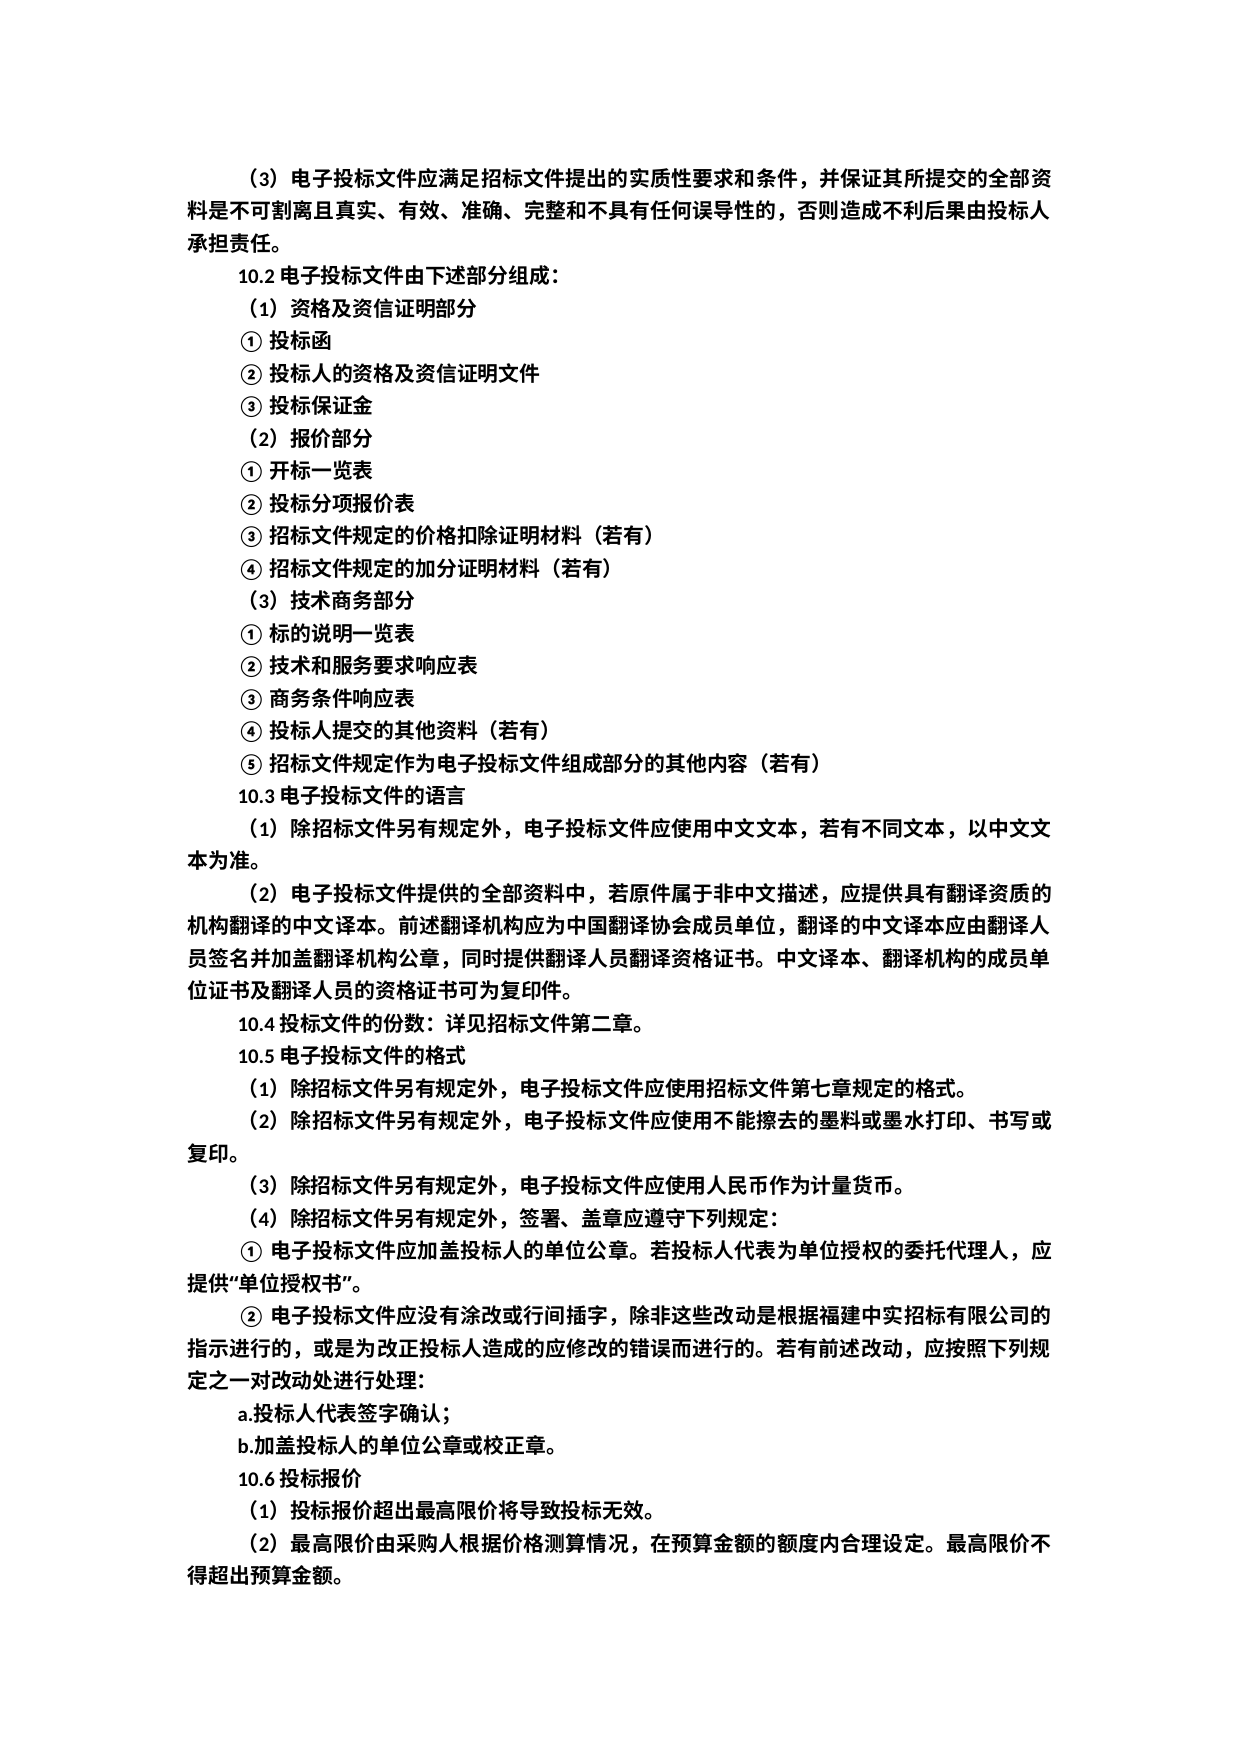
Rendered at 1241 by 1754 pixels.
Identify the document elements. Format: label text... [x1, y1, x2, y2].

text 10.4投标文件的份数：详见招标文件第二章。 [187, 1007, 1053, 1039]
text （1）除招标文件另有规定外，电子投标文件应使用中文文本，若有不同文本，以中文文本为准。 [187, 812, 1053, 877]
text ③投标保证金 [187, 389, 1053, 422]
text 10.5电子投标文件的格式 [187, 1039, 1053, 1072]
text ②电子投标文件应没有涂改或行间插字，除非这些改动是根据福建中实招标有限公司的指示进行的，或是为改正投标人造成的应修改的错误而进行的。若有前述改动，应按照下列规定之一对改动处进行处理： [187, 1299, 1053, 1397]
text ①电子投标文件应加盖投标人的单位公章。若投标人代表为单位授权的委托代理人，应提供“单位授权书”。 [187, 1234, 1053, 1299]
text b.加盖投标人的单位公章或校正章。 [187, 1429, 1053, 1462]
text 10.2电子投标文件由下述部分组成： [187, 259, 1053, 292]
text ③商务条件响应表 [187, 682, 1053, 714]
text ②投标人的资格及资信证明文件 [187, 357, 1053, 389]
text （1）投标报价超出最高限价将导致投标无效。 [187, 1494, 1053, 1527]
text （4）除招标文件另有规定外，签署、盖章应遵守下列规定： [187, 1202, 1053, 1234]
text ③招标文件规定的价格扣除证明材料（若有） [187, 519, 1053, 552]
text 10.6投标报价 [187, 1462, 1053, 1494]
text （3）电子投标文件应满足招标文件提出的实质性要求和条件，并保证其所提交的全部资料是不可割离且真实、有效、准确、完整和不具有任何误导性的，否则造成不利后果由投标人承担责任。 [187, 162, 1053, 259]
text （2）除招标文件另有规定外，电子投标文件应使用不能擦去的墨料或墨水打印、书写或复印。 [187, 1104, 1053, 1169]
text （3）技术商务部分 [187, 584, 1053, 617]
text ④投标人提交的其他资料（若有） [187, 714, 1053, 747]
text （1）资格及资信证明部分 [187, 292, 1053, 324]
text （2）最高限价由采购人根据价格测算情况，在预算金额的额度内合理设定。最高限价不得超出预算金额。 [187, 1527, 1053, 1592]
text （1）除招标文件另有规定外，电子投标文件应使用招标文件第七章规定的格式。 [187, 1072, 1053, 1104]
text ①开标一览表 [187, 454, 1053, 487]
text ⑤招标文件规定作为电子投标文件组成部分的其他内容（若有） [187, 747, 1053, 779]
text （2）报价部分 [187, 422, 1053, 454]
text ②技术和服务要求响应表 [187, 649, 1053, 682]
text （3）除招标文件另有规定外，电子投标文件应使用人民币作为计量货币。 [187, 1169, 1053, 1202]
text 10.3电子投标文件的语言 [187, 779, 1053, 812]
text ②投标分项报价表 [187, 487, 1053, 519]
text ④招标文件规定的加分证明材料（若有） [187, 552, 1053, 584]
text ①投标函 [187, 324, 1053, 357]
text （2）电子投标文件提供的全部资料中，若原件属于非中文描述，应提供具有翻译资质的机构翻译的中文译本。前述翻译机构应为中国翻译协会成员单位，翻译的中文译本应由翻译人员签名并加盖翻译机构公章，同时提供翻译人员翻译资格证书。中文译本、翻译机构的成员单位证书及翻译人员的资格证书可为复印件。 [187, 877, 1053, 1007]
text a.投标人代表签字确认； [187, 1397, 1053, 1429]
text ①标的说明一览表 [187, 617, 1053, 649]
